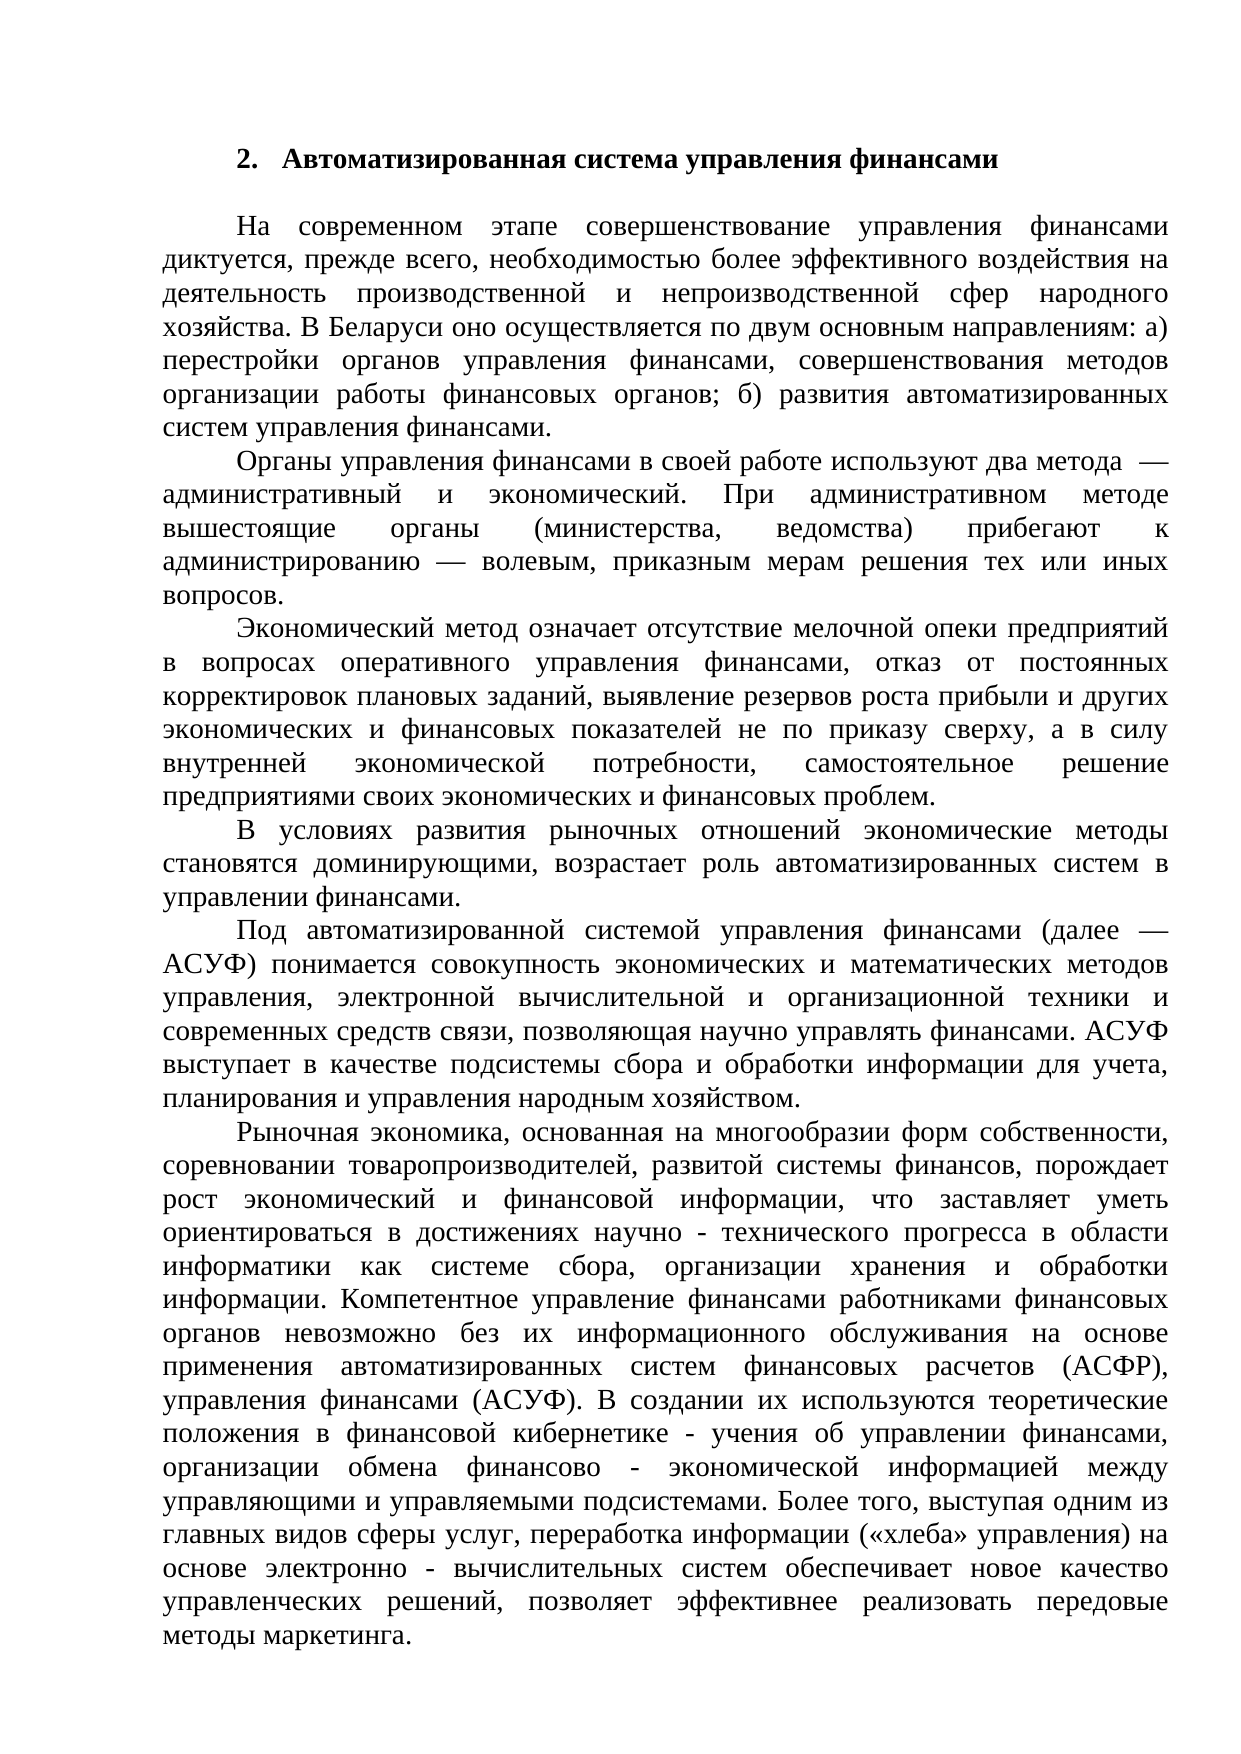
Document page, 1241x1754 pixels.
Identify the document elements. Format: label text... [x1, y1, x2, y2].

text В условиях развития рыночных отношений экономические методы становятся доминирующими, возрастает роль автоматизированных систем в управлении финансами. [162, 812, 1169, 912]
text На современном этапе совершенствование управления финансами диктуется, прежде всего, необходимостью более эффективного воздействия на деятельность производственной и непроизводственной сфер народного хозяйства. В Беларуси оно осуществляется по двум основным направлениям: а) перестройки органов управления финансами, совершенствования методов организации работы финансовых органов; б) развития автоматизированных систем управления финансами. [162, 208, 1169, 443]
text Экономический метод означает отсутствие мелочной опеки предприятий в вопросах оперативного управления финансами, отказ от постоянных корректировок плановых заданий, выявление резервов роста прибыли и других экономических и финансовых показателей не по приказу сверху, а в силу внутренней экономической потребности, самостоятельное решение предприятиями своих экономических и финансовых проблем. [162, 611, 1169, 812]
text Органы управления финансами в своей работе используют два метода — административный и экономический. При административном методе вышестоящие органы (министерства, ведомства) прибегают к администрированию — волевым, приказным мерам решения тех или иных вопросов. [162, 443, 1169, 611]
list Автоматизированная система управления финансами [236, 141, 1169, 174]
text Рыночная экономика, основанная на многообразии форм собственности, соревновании товаропроизводителей, развитой системы финансов, порождает рост экономический и финансовой информации, что заставляет уметь ориентироваться в достижениях научно - технического прогресса в области информатики как системе сбора, организации хранения и обработки информации. Компетентное управление финансами работниками финансовых органов невозможно без их информационного обслуживания на основе применения автоматизированных систем финансовых расчетов (АСФР), управления финансами (АСУФ). В создании их используются теоретические положения в финансовой кибернетике - учения об управлении финансами, организации обмена финансово - экономической информацией между управляющими и управляемыми подсистемами. Более того, выступая одним из главных видов сферы услуг, переработка информации («хлеба» управления) на основе электронно - вычислительных систем обеспечивает новое качество управленческих решений, позволяет эффективнее реализовать передовые методы маркетинга. [162, 1114, 1169, 1650]
text Под автоматизированной системой управления финансами (далее — АСУФ) понимается совокупность экономических и математических методов управления, электронной вычислительной и организационной техники и современных средств связи, позволяющая научно управлять финансами. АСУФ выступает в качестве подсистемы сбора и обработки информации для учета, планирования и управления народным хозяйством. [162, 912, 1169, 1114]
